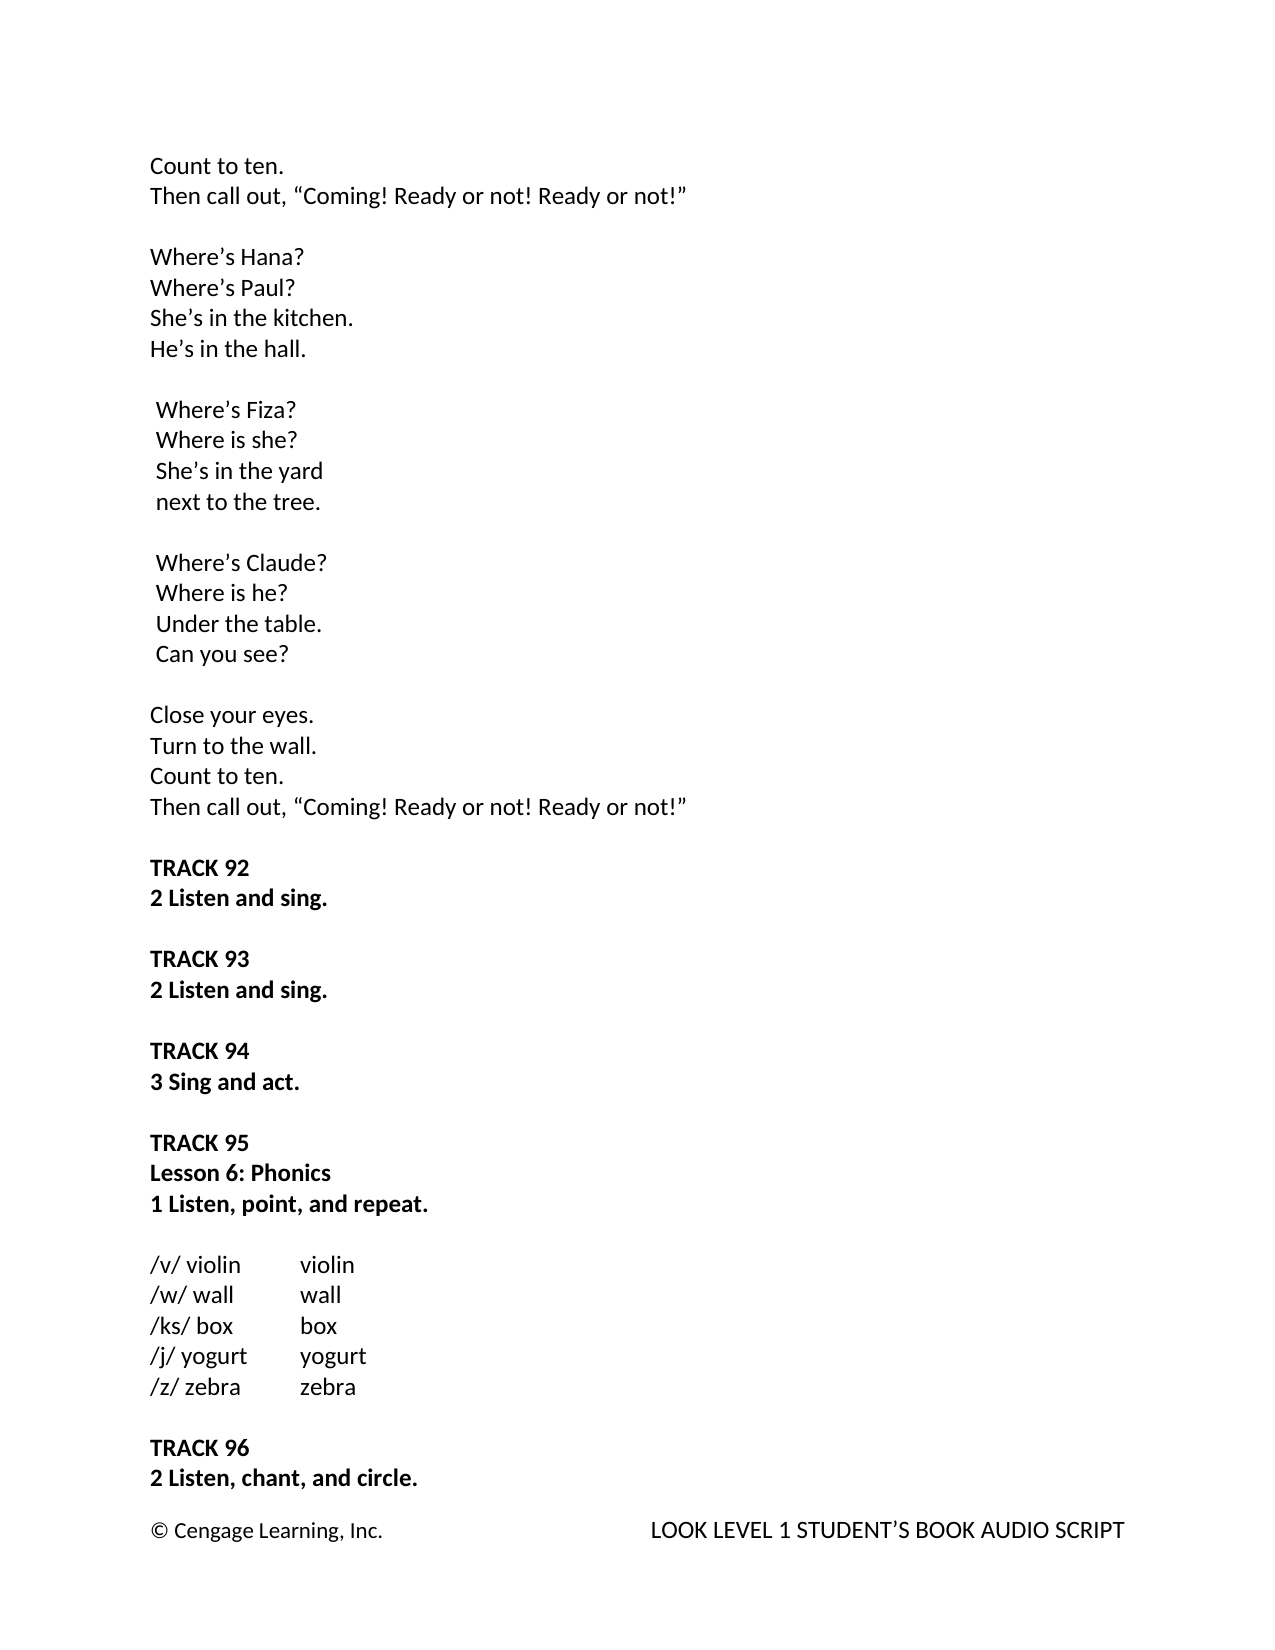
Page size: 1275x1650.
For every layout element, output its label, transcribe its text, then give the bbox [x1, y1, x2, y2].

text Then call out, “Coming! Ready or not! Ready or not!” [150, 181, 1125, 211]
text /z/ zebra zebra [150, 1371, 1125, 1401]
text TRACK 92 [150, 852, 1125, 882]
text Where’s Paul? [150, 272, 1125, 303]
text next to the tree. [150, 486, 1125, 516]
text 1 Listen, point, and repeat. [150, 1188, 1125, 1218]
text He’s in the hall. [150, 333, 1125, 364]
text /v/ violin violin [150, 1249, 1125, 1279]
text /j/ yogurt yogurt [150, 1340, 1125, 1371]
text TRACK 95 [150, 1127, 1125, 1157]
text 2 Listen and sing. [150, 974, 1125, 1004]
text TRACK 93 [150, 943, 1125, 974]
text Where’s Fiza? [150, 394, 1125, 425]
text Close your eyes. [150, 699, 1125, 730]
text Then call out, “Coming! Ready or not! Ready or not!” [150, 791, 1125, 821]
text She’s in the yard [150, 455, 1125, 486]
text 3 Sing and act. [150, 1066, 1125, 1096]
text Where is he? [150, 577, 1125, 608]
text TRACK 94 [150, 1035, 1125, 1066]
text Where’s Hana? [150, 242, 1125, 272]
text Where is she? [150, 425, 1125, 455]
text Can you see? [150, 638, 1125, 669]
text 2 Listen and sing. [150, 882, 1125, 913]
text /ks/ box box [150, 1310, 1125, 1340]
text Count to ten. [150, 760, 1125, 791]
text TRACK 96 [150, 1432, 1125, 1462]
text /w/ wall wall [150, 1279, 1125, 1310]
text She’s in the kitchen. [150, 303, 1125, 333]
text Turn to the wall. [150, 730, 1125, 760]
text 2 Listen, chant, and circle. [150, 1462, 1125, 1493]
text Where’s Claude? [150, 547, 1125, 577]
text Count to ten. [150, 150, 1125, 181]
text Lesson 6: Phonics [150, 1157, 1125, 1188]
text Under the table. [150, 608, 1125, 638]
